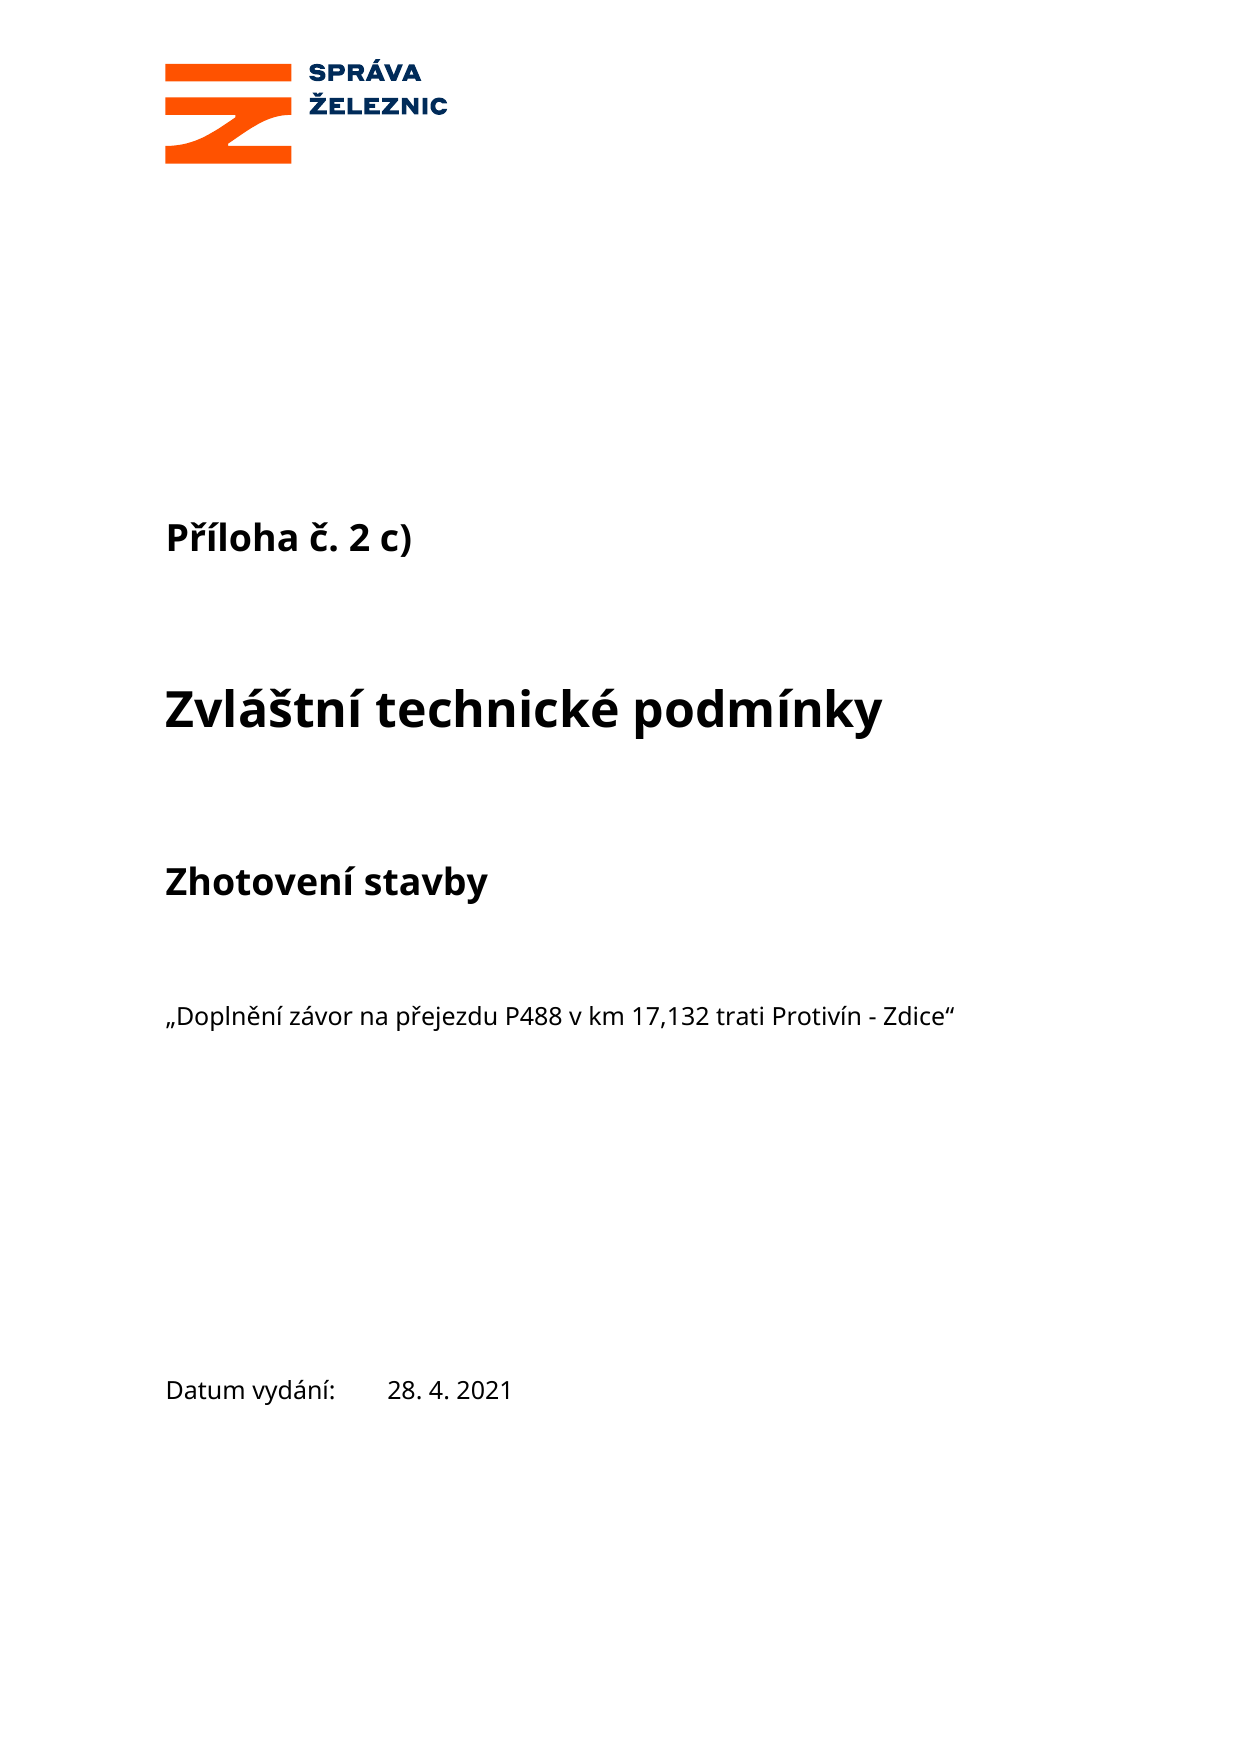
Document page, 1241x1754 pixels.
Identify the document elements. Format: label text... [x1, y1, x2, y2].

text Zvláštní technické podmínky [165, 674, 1075, 742]
text Zhotovení stavby [165, 855, 1075, 906]
text Datum vydání: 28. 4. 2021 [165, 1373, 1075, 1407]
text Příloha č. 2 c) [165, 512, 1075, 563]
